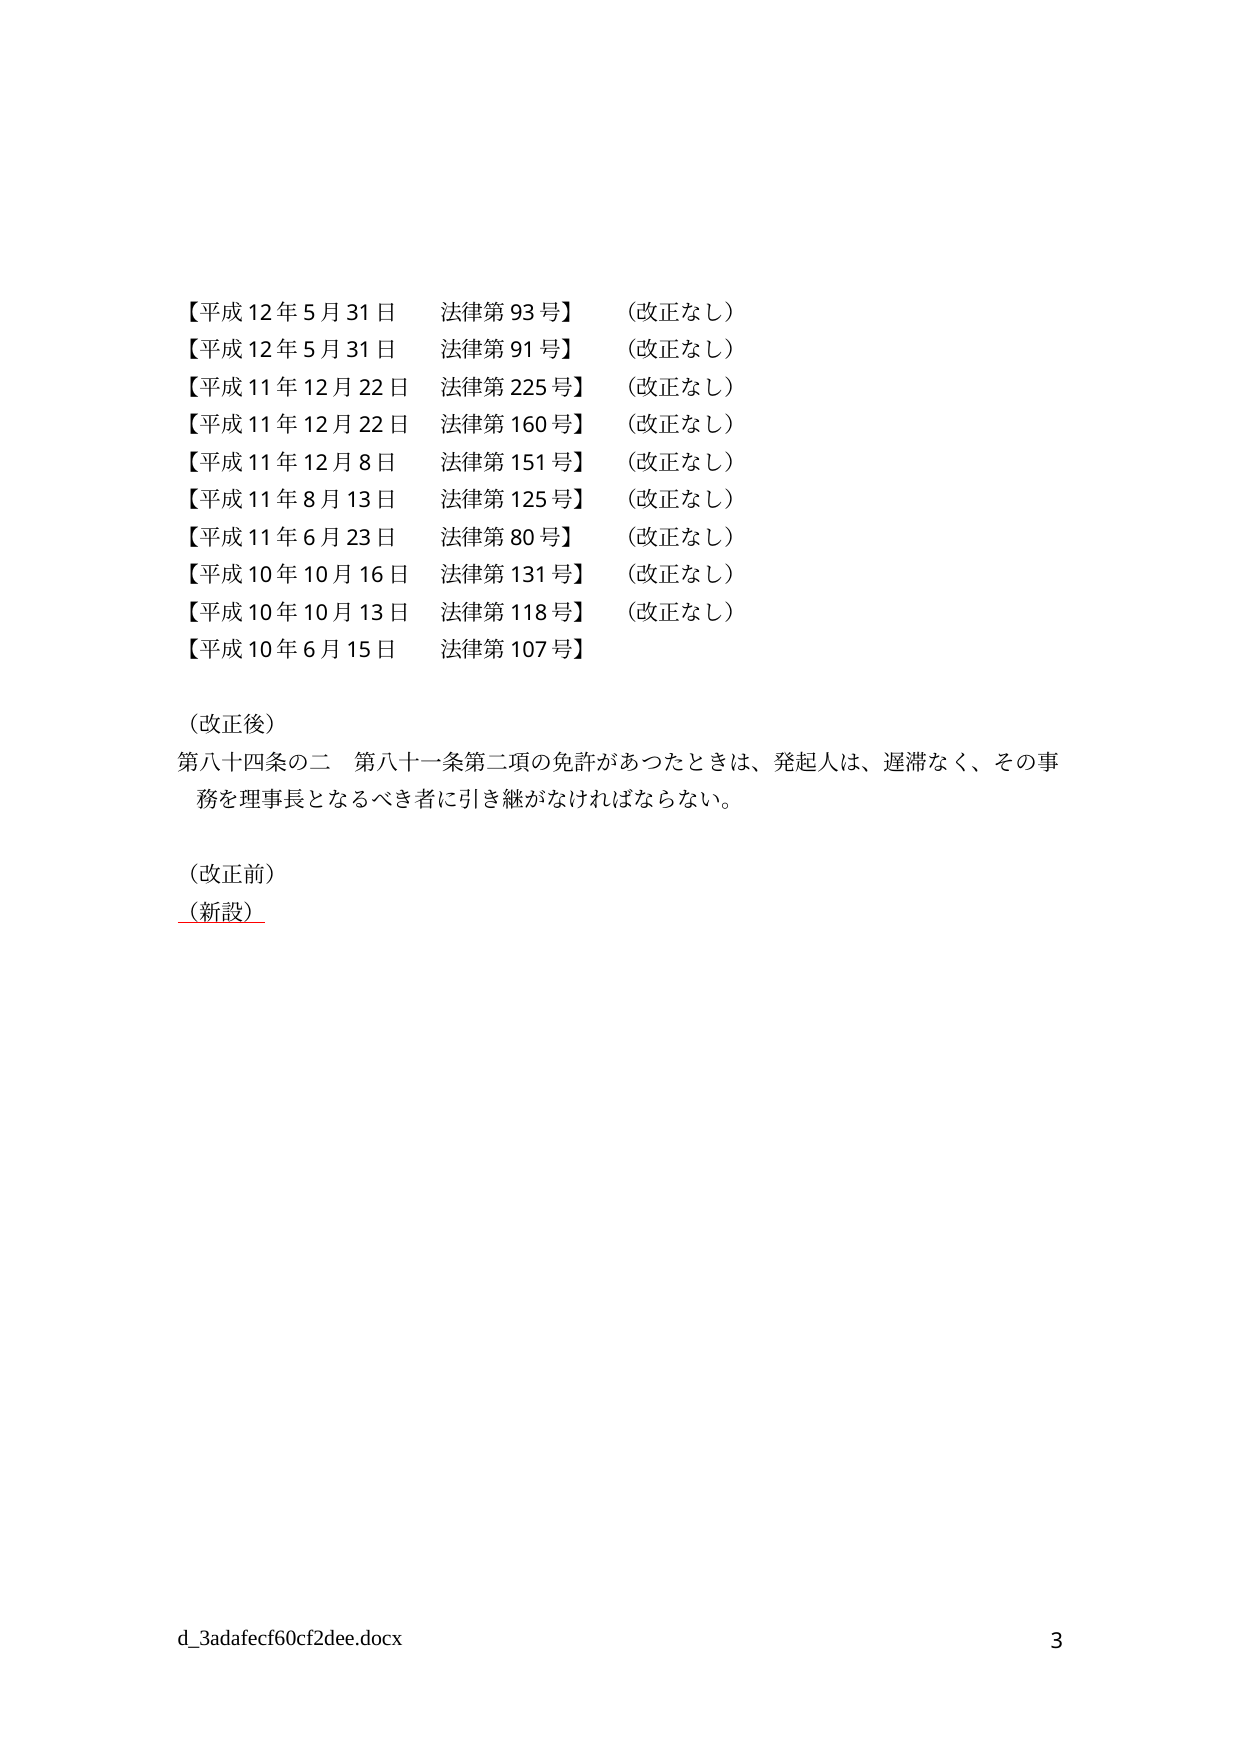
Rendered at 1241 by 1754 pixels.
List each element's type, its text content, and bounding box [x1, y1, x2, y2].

text 【平成12年5月31日 法律第91号】 （改正なし） [177, 329, 1063, 367]
text 【平成11年6月23日 法律第80号】 （改正なし） [177, 517, 1063, 554]
text 【平成11年8月13日 法律第125号】 （改正なし） [177, 479, 1063, 517]
text （改正前） [177, 854, 1063, 892]
text 【平成11年12月22日 法律第225号】 （改正なし） [177, 367, 1063, 404]
text 【平成12年5月31日 法律第93号】 （改正なし） [177, 292, 1063, 329]
text （改正後） [177, 704, 1063, 742]
text （新設） [177, 892, 1063, 929]
text 【平成11年12月22日 法律第160号】 （改正なし） [177, 404, 1063, 442]
text 【平成10年10月16日 法律第131号】 （改正なし） [177, 554, 1063, 592]
text 【平成10年10月13日 法律第118号】 （改正なし） [177, 592, 1063, 629]
text 第八十四条の二 第八十一条第二項の免許があつたときは、発起人は、遅滞なく、その事務を理事長となるべき者に引き継がなければならない。 [177, 742, 1063, 817]
text 【平成10年6月15日 法律第107号】 [177, 629, 1063, 667]
text 【平成11年12月8日 法律第151号】 （改正なし） [177, 442, 1063, 479]
